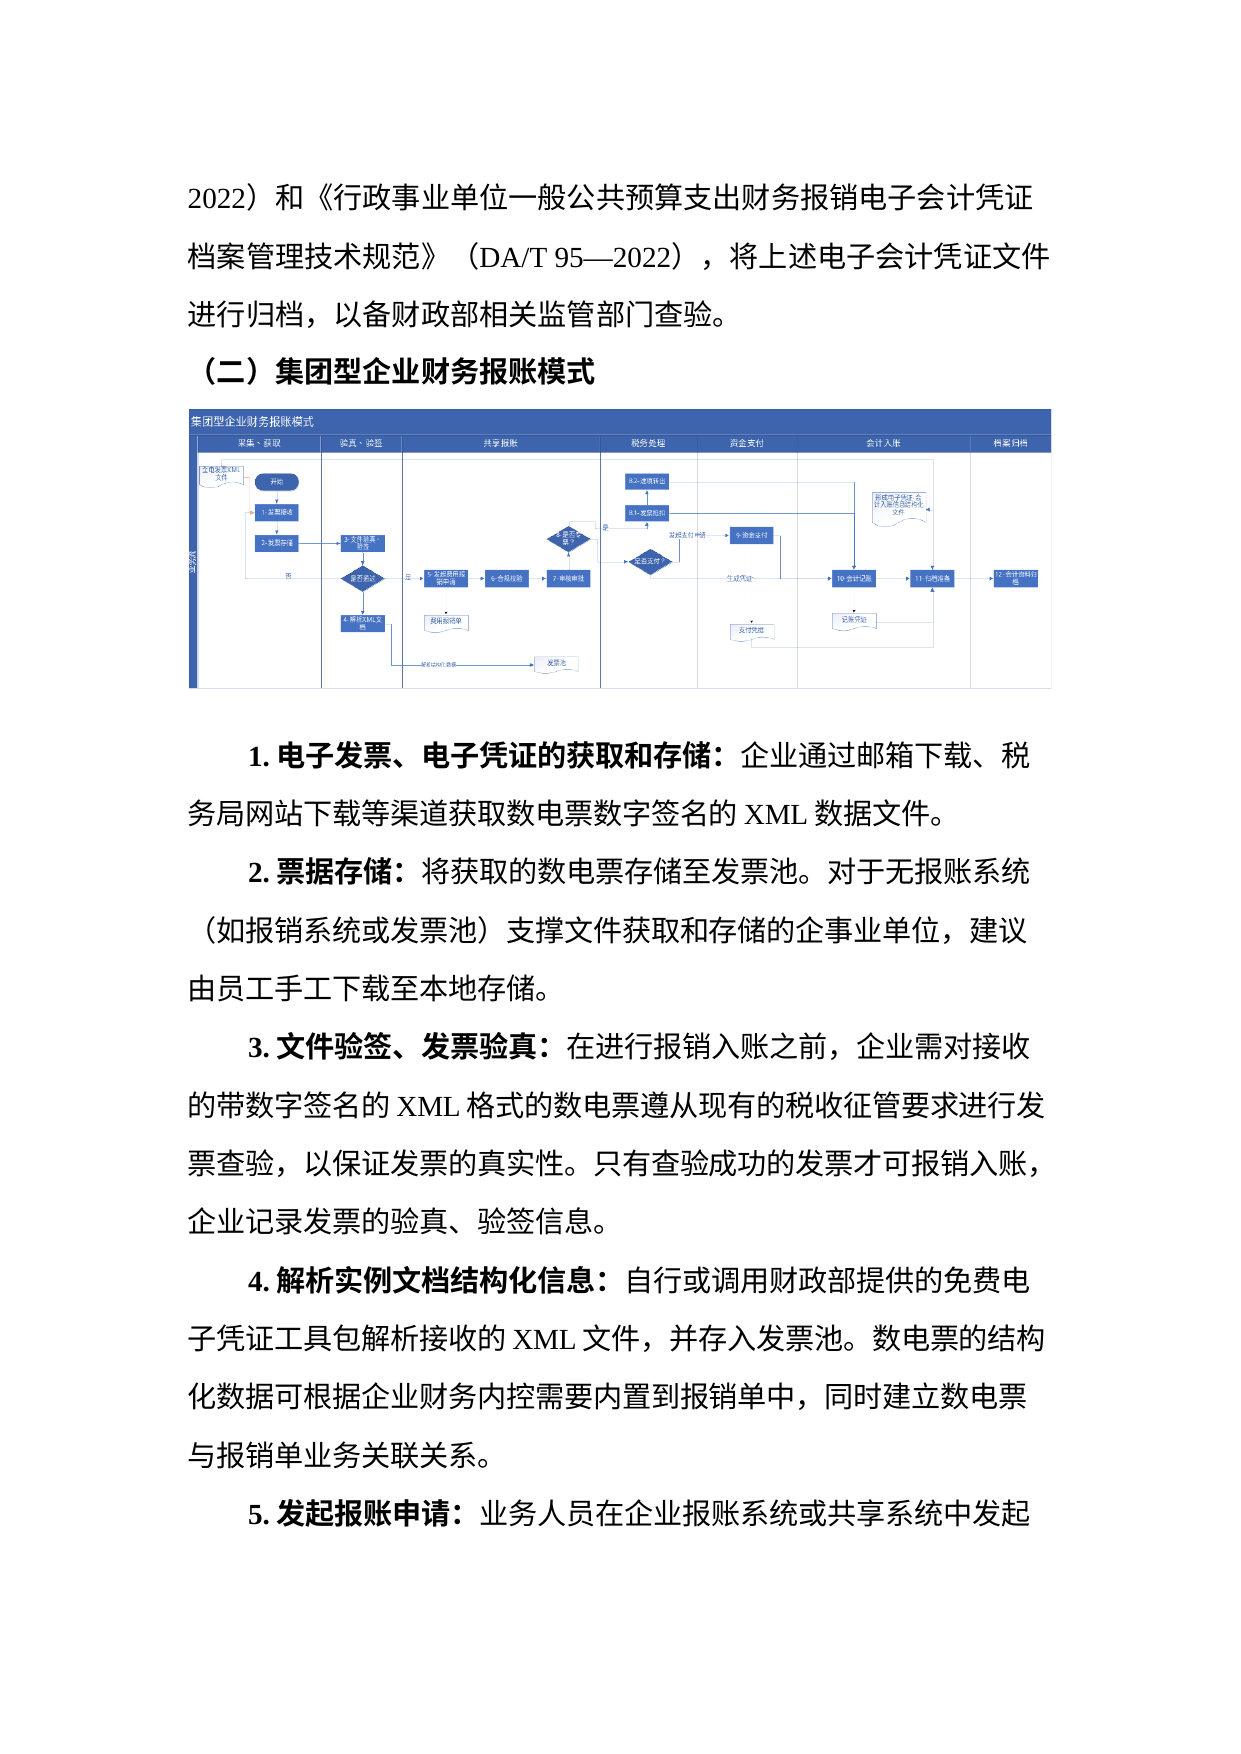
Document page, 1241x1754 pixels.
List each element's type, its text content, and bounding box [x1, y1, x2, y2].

text 4. 解析实例文档结构化信息：自行或调用财政部提供的免费电子凭证工具包解析接收的XML文件，并存入发票池。数电票的结构化数据可根据企业财务内控需要内置到报销单中，同时建立数电票与报销单业务关联关系。 [187, 1244, 1053, 1478]
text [187, 162, 1053, 337]
text 2. 票据存储：将获取的数电票存储至发票池。对于无报账系统（如报销系统或发票池）支撑文件获取和存储的企事业单位，建议由员工手工下载至本地存储。 [187, 836, 1053, 1011]
list 集团型企业财务报账模式 [187, 337, 1053, 402]
text 3. 文件验签、发票验真：在进行报销入账之前，企业需对接收的带数字签名的XML格式的数电票遵从现有的税收征管要求进行发票查验，以保证发票的真实性。只有查验成功的发票才可报销入账，企业记录发票的验真、验签信息。 [187, 1011, 1053, 1244]
text 1. 电子发票、电子凭证的获取和存储：企业通过邮箱下载、税务局网站下载等渠道获取数电票数字签名的XML数据文件。 [187, 719, 1053, 836]
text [187, 1478, 1053, 1536]
